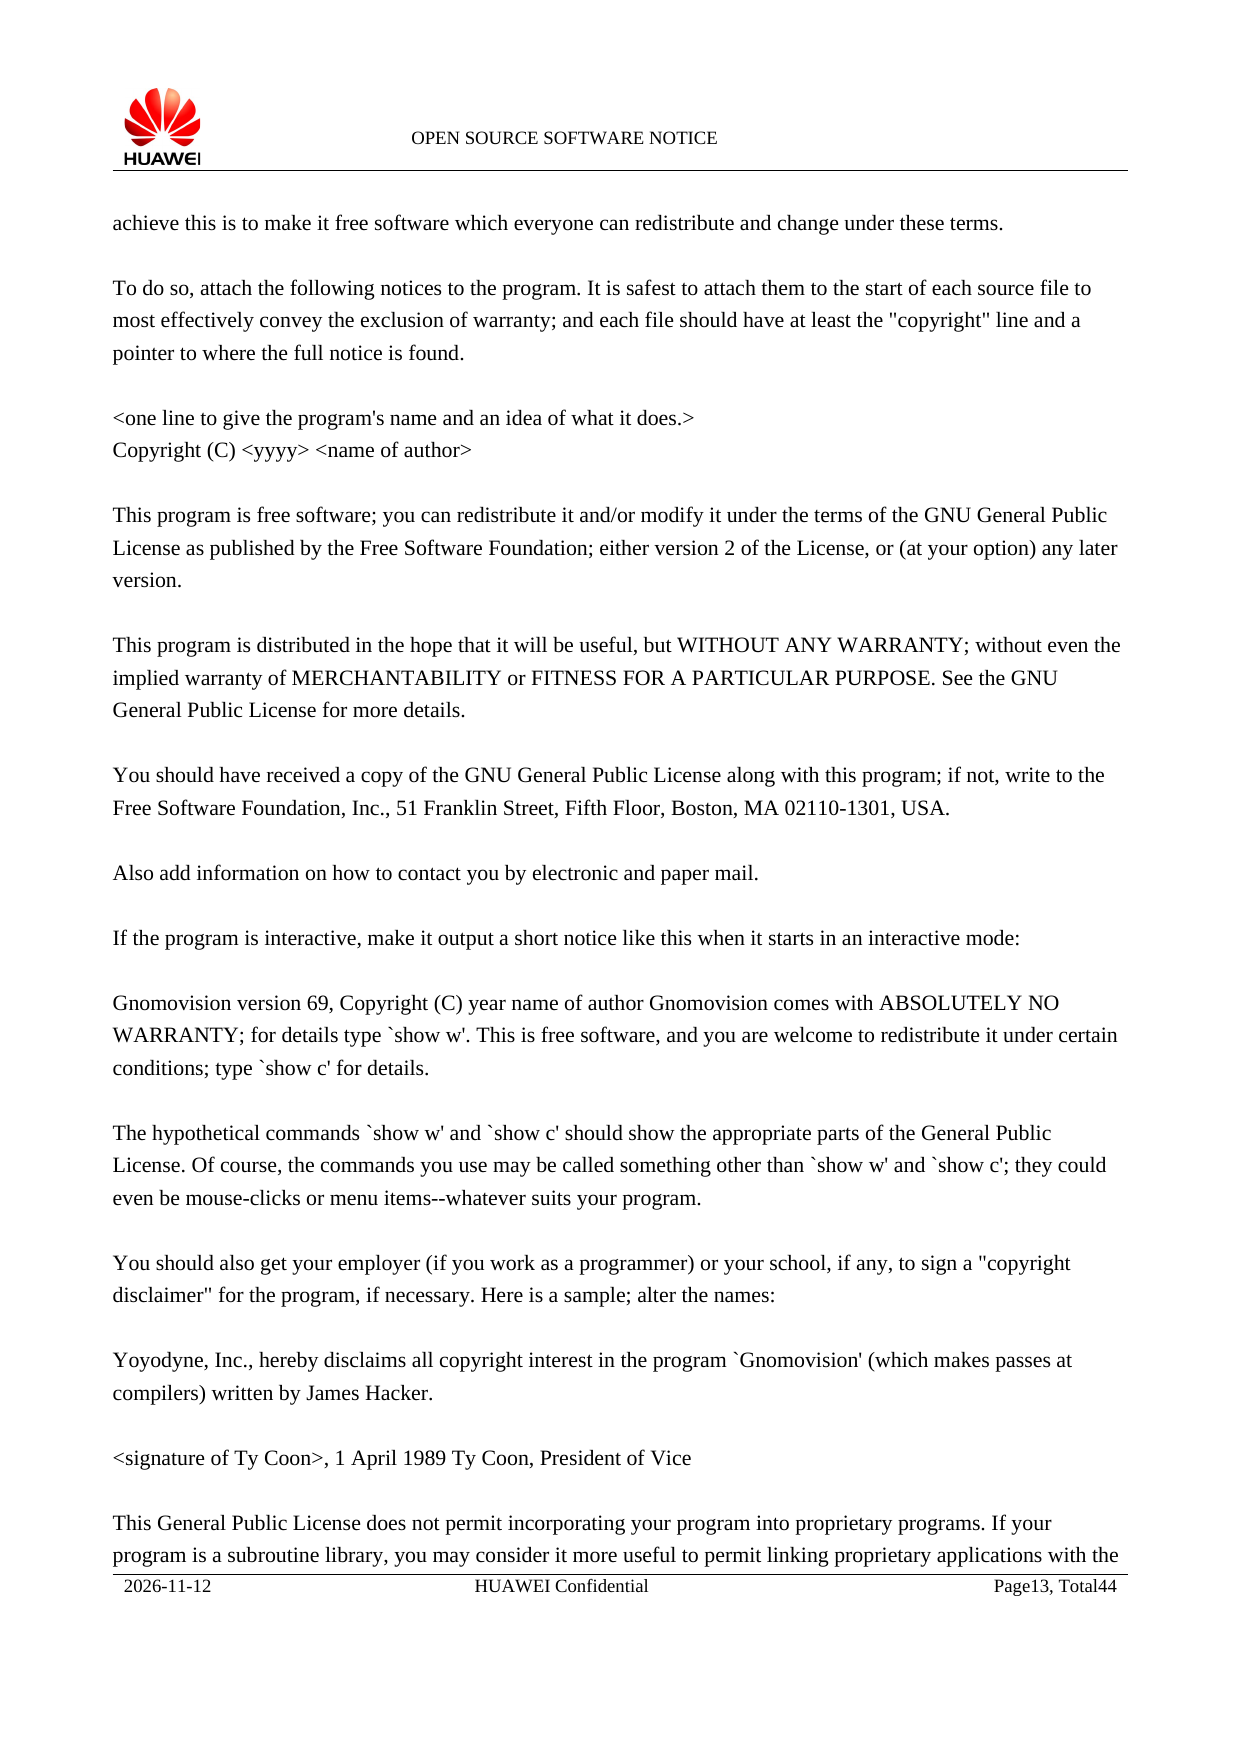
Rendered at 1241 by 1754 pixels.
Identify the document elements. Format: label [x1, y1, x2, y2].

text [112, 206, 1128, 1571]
picture [124, 88, 201, 165]
